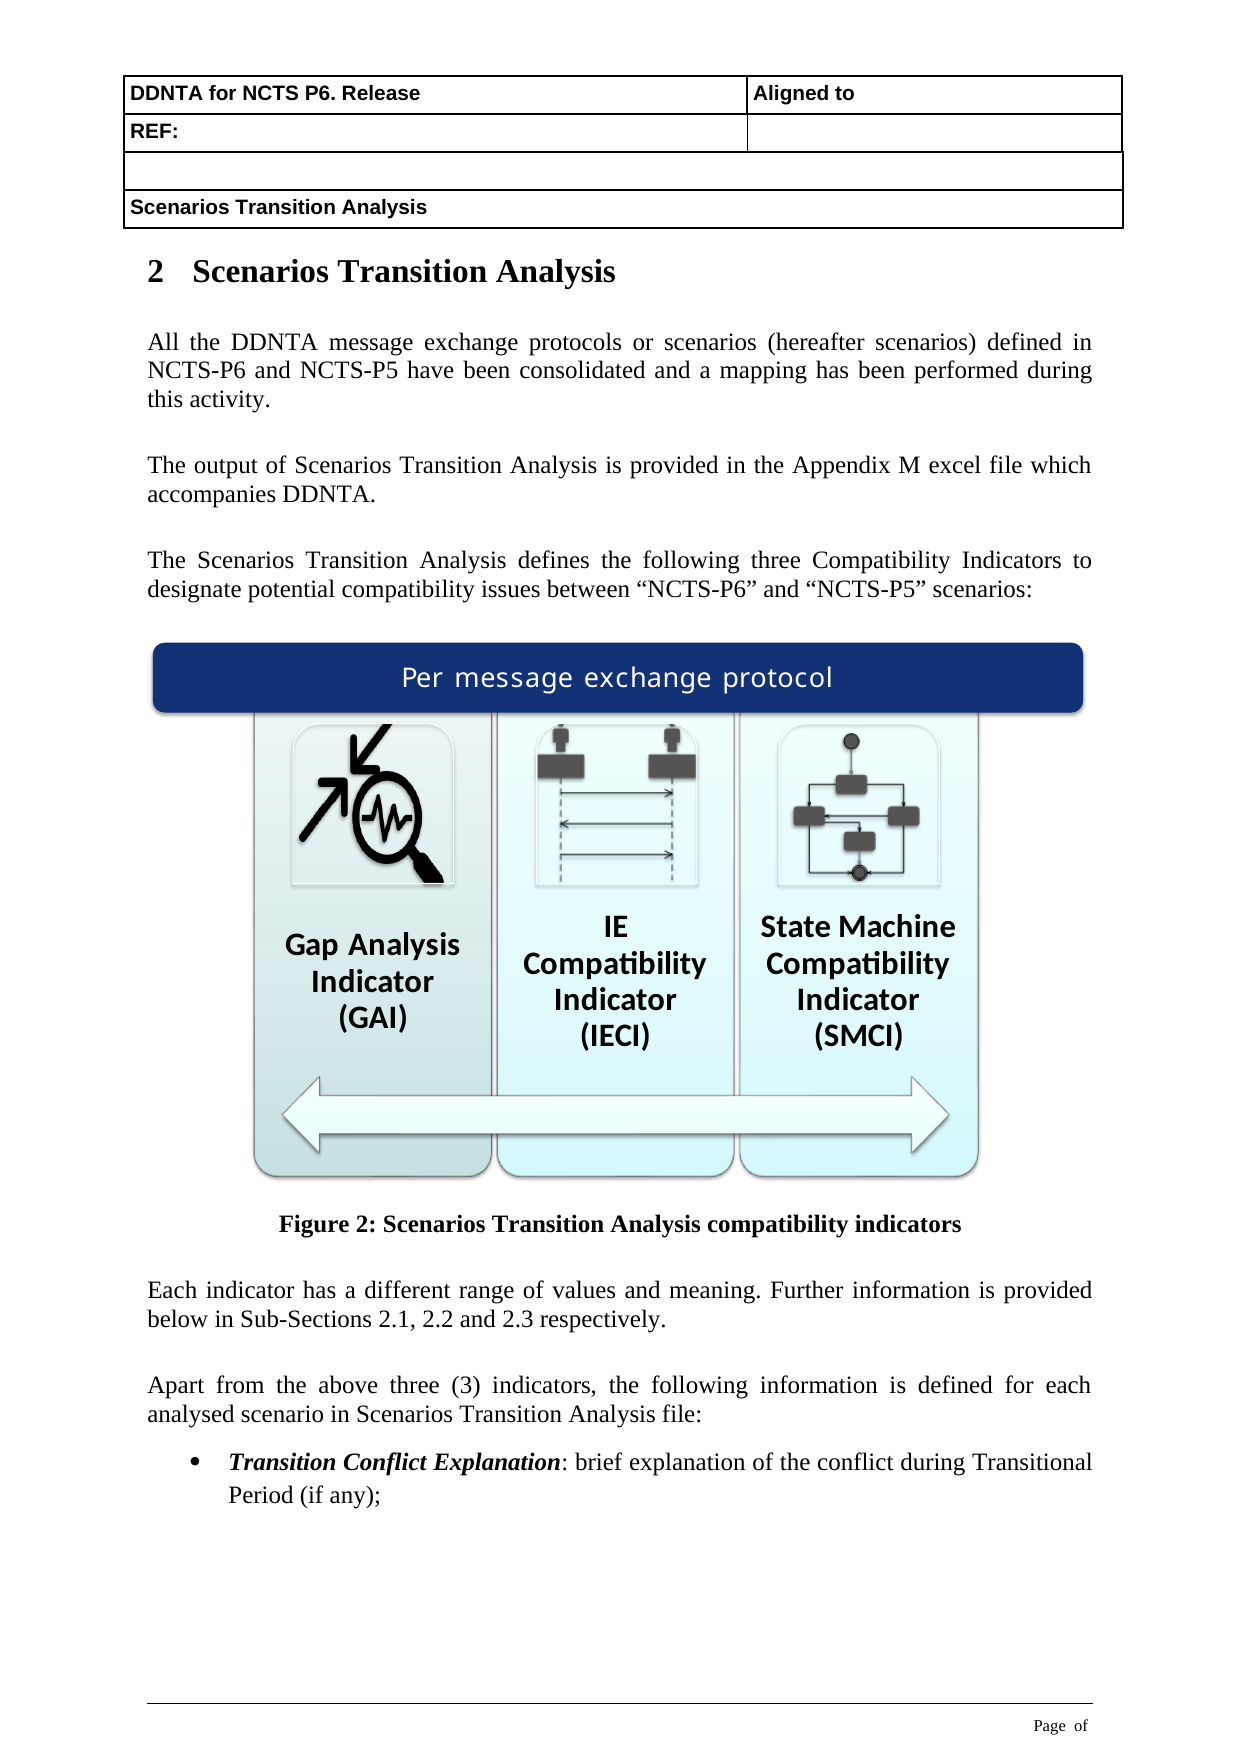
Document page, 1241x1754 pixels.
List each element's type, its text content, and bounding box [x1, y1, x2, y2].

text Figure 2: Scenarios Transition Analysis compatibility indicators [147, 1209, 1093, 1238]
text Apart from the above three (3) indicators, the following information is defined for each analysed scenario in Scenarios Transition Analysis file: [147, 1370, 1093, 1428]
list Transition Conflict Explanation: brief explanation of the conflict during Transitional Period (if any); [191, 1447, 1093, 1508]
subtitle Scenarios Transition Analysis [147, 251, 1093, 289]
text The Scenarios Transition Analysis defines the following three Compatibility Indicators to designate potential compatibility issues between “NCTS-P6” and “NCTS-P5” scenarios: [147, 545, 1093, 603]
text Each indicator has a different range of values and meaning. Further information is provided below in Sub-Sections 2.1, 2.2 and 2.3 respectively. [147, 1275, 1093, 1333]
text The output of Scenarios Transition Analysis is provided in the Appendix M excel file which accompanies DDNTA. [147, 450, 1093, 508]
text All the DDNTA message exchange protocols or scenarios (hereafter scenarios) defined in NCTS-P6 and NCTS-P5 have been consolidated and a mapping has been performed during this activity. [147, 327, 1093, 413]
